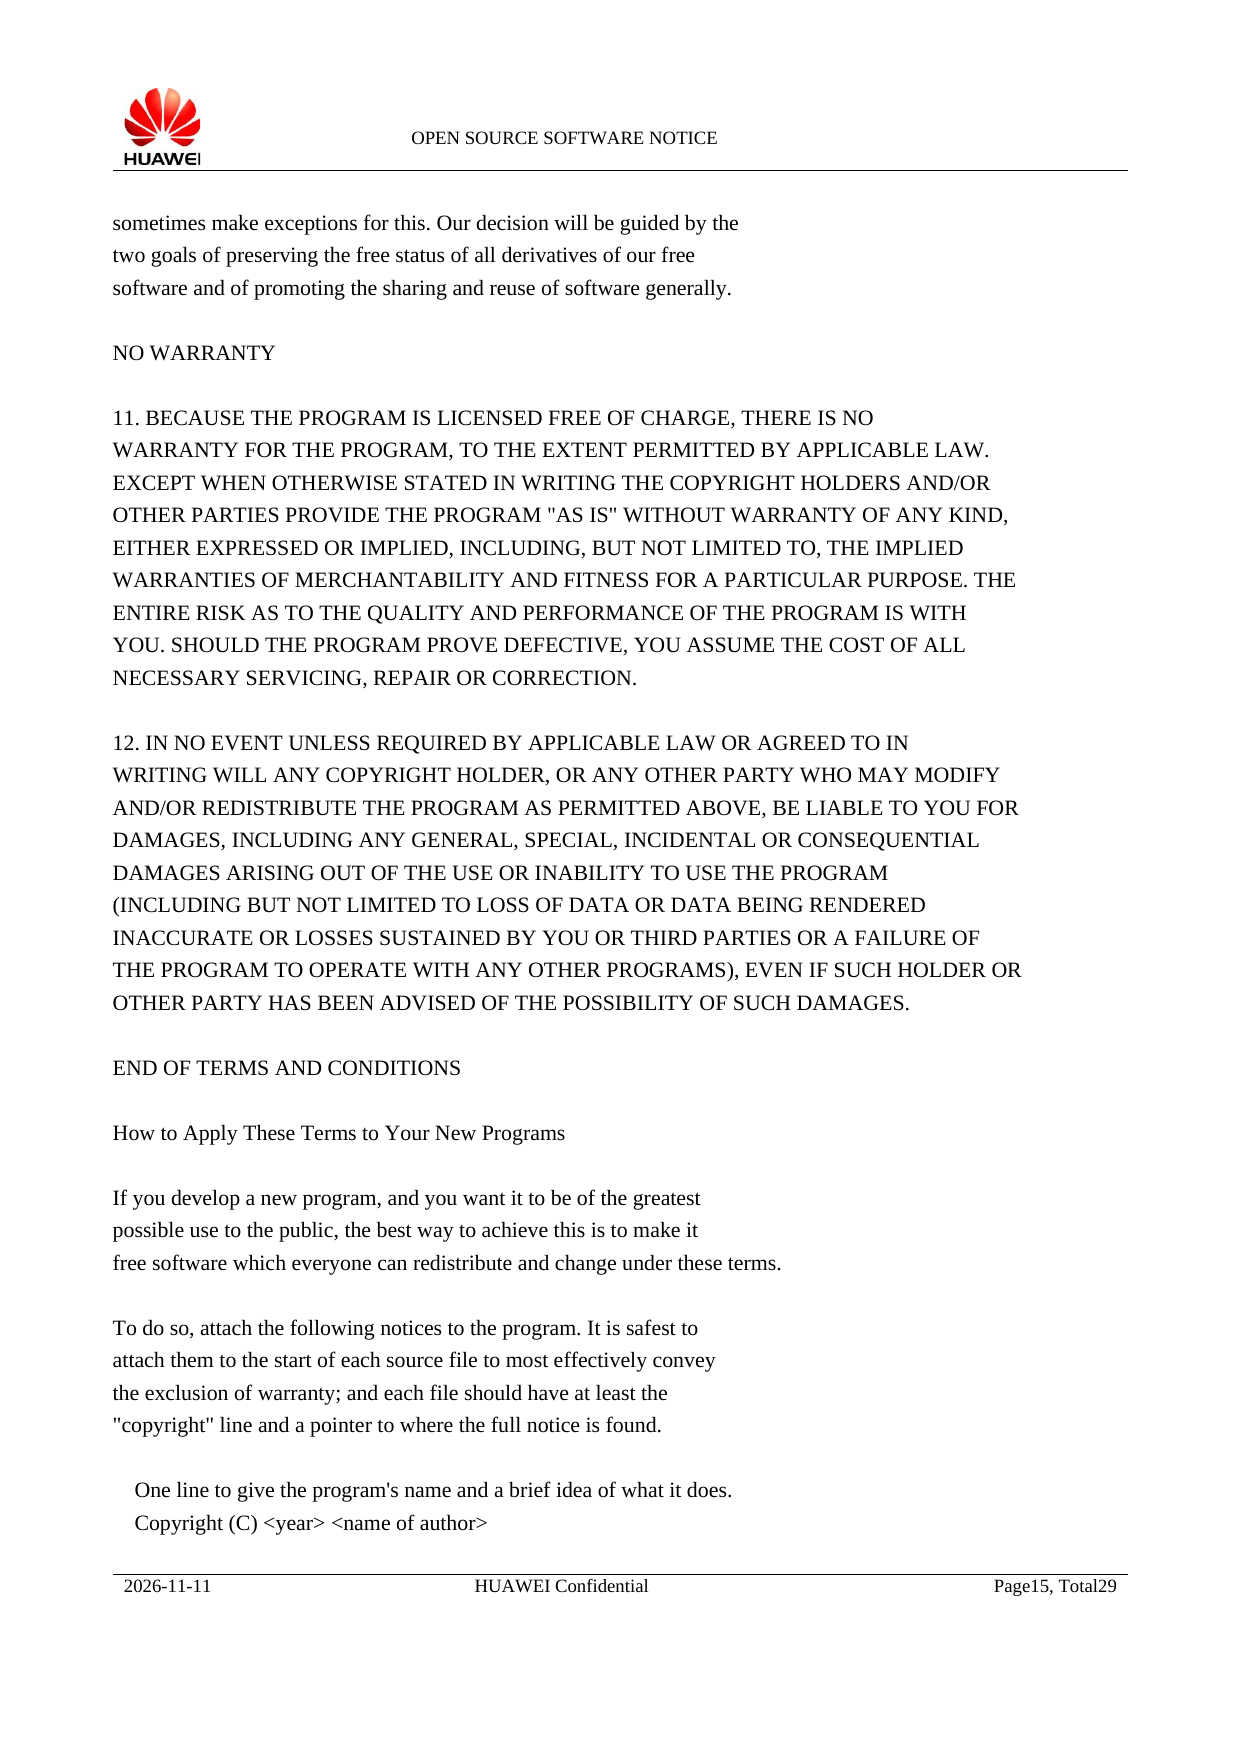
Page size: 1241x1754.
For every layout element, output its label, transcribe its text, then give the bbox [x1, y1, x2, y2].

picture [124, 88, 201, 165]
